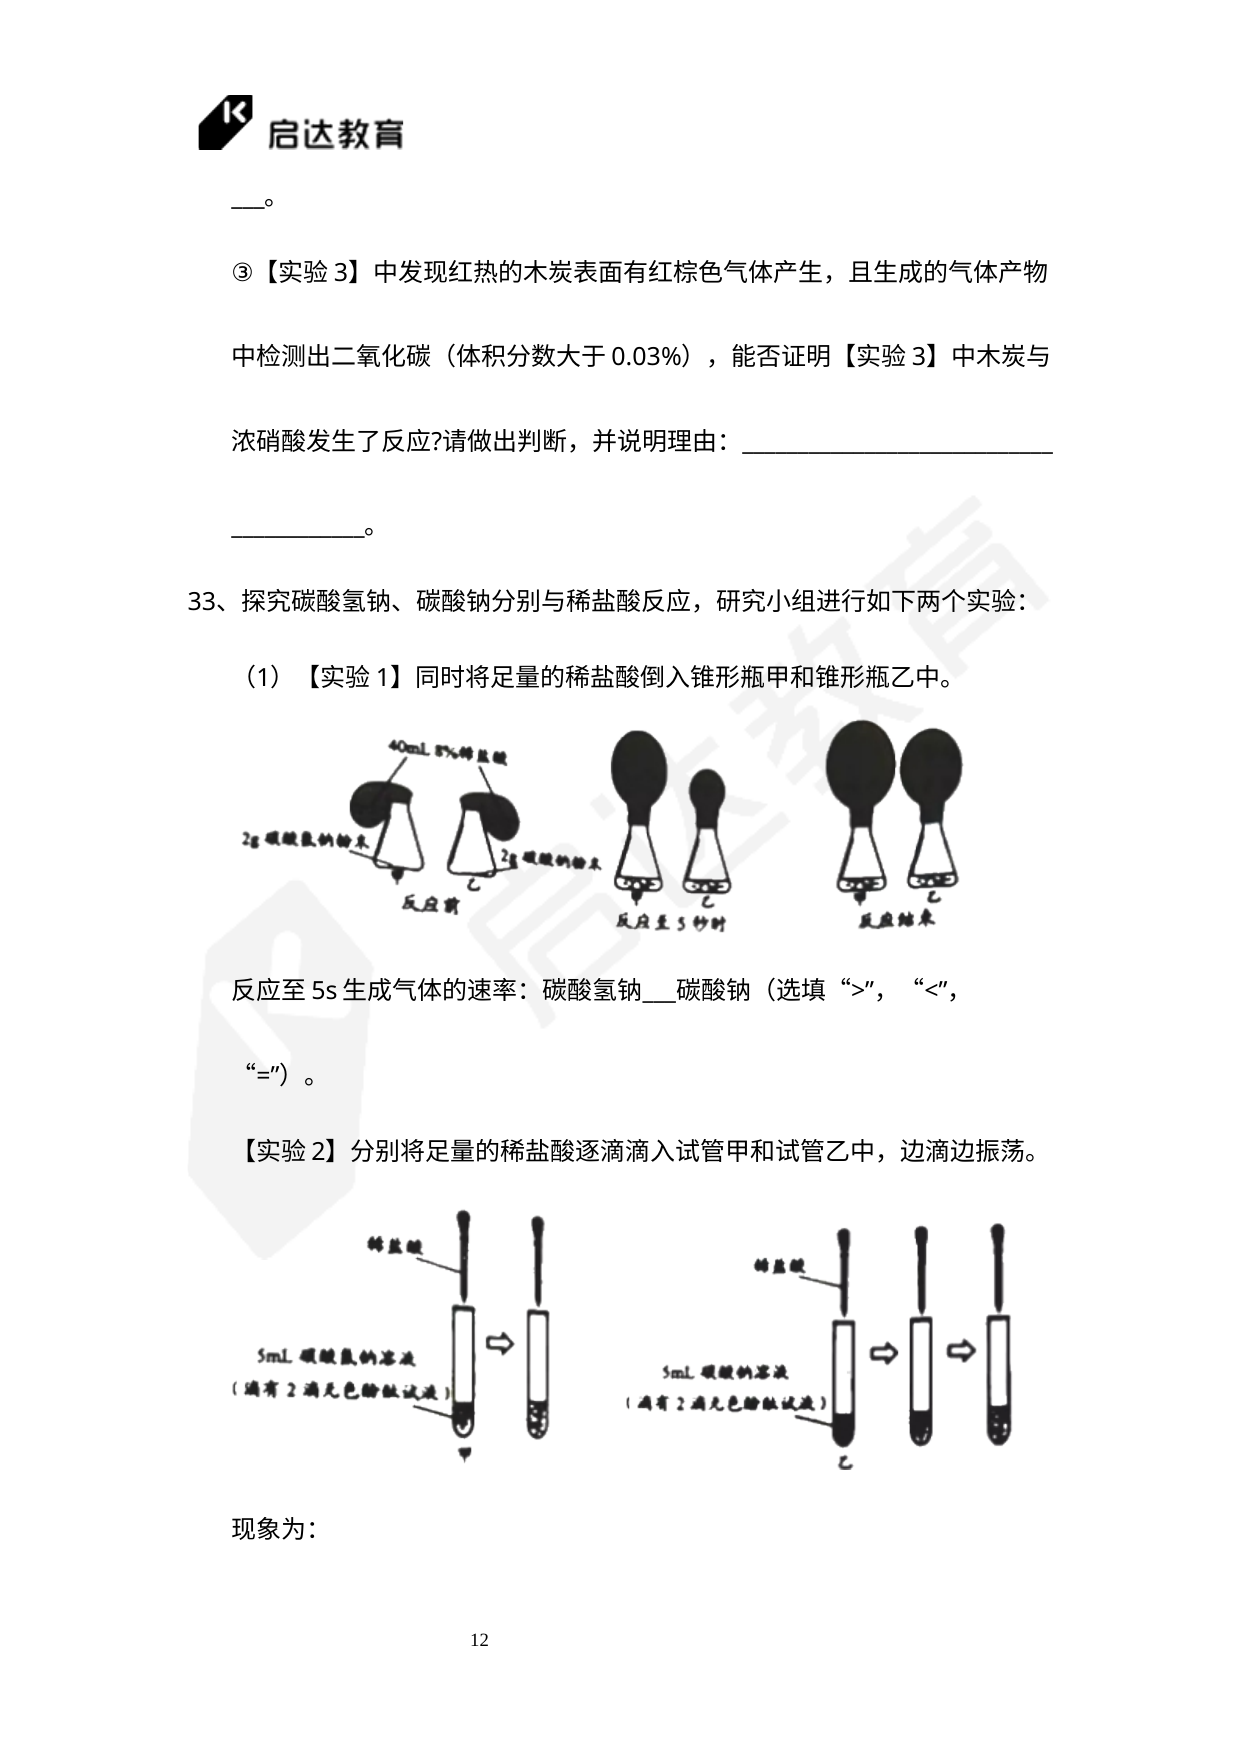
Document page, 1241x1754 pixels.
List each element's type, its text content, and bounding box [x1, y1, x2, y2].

text （1）【实验1】同时将足量的稀盐酸倒入锥形瓶甲和锥形瓶乙中。 [231, 643, 1053, 708]
picture [231, 718, 966, 939]
text 33、探究碳酸氢钠、碳酸钠分别与稀盐酸反应，研究小组进行如下两个实验： [187, 567, 1053, 632]
text 现象为： [231, 1495, 1053, 1560]
picture [198, 95, 404, 150]
text 反应至5s生成气体的速率：碳酸氢钠___碳酸钠（选填“>”，“<”，“=”）。 [231, 956, 1053, 1106]
picture [231, 1192, 1016, 1470]
text 【实验2】分别将足量的稀盐酸逐滴滴入试管甲和试管乙中，边滴边振荡。 [231, 1117, 1053, 1182]
text ②【实验2】中有红棕色气体产生，能否证明【实验2】中木炭与浓硝酸发生了反应?请做出判断，并说明理由：________________________________________。 [231, 162, 1053, 227]
text ③【实验3】中发现红热的木炭表面有红棕色气体产生，且生成的气体产物中检测出二氧化碳（体积分数大于0.03%），能否证明【实验3】中木炭与浓硝酸发生了反应?请做出判断，并说明理由：________________________________________。 [231, 238, 1053, 556]
